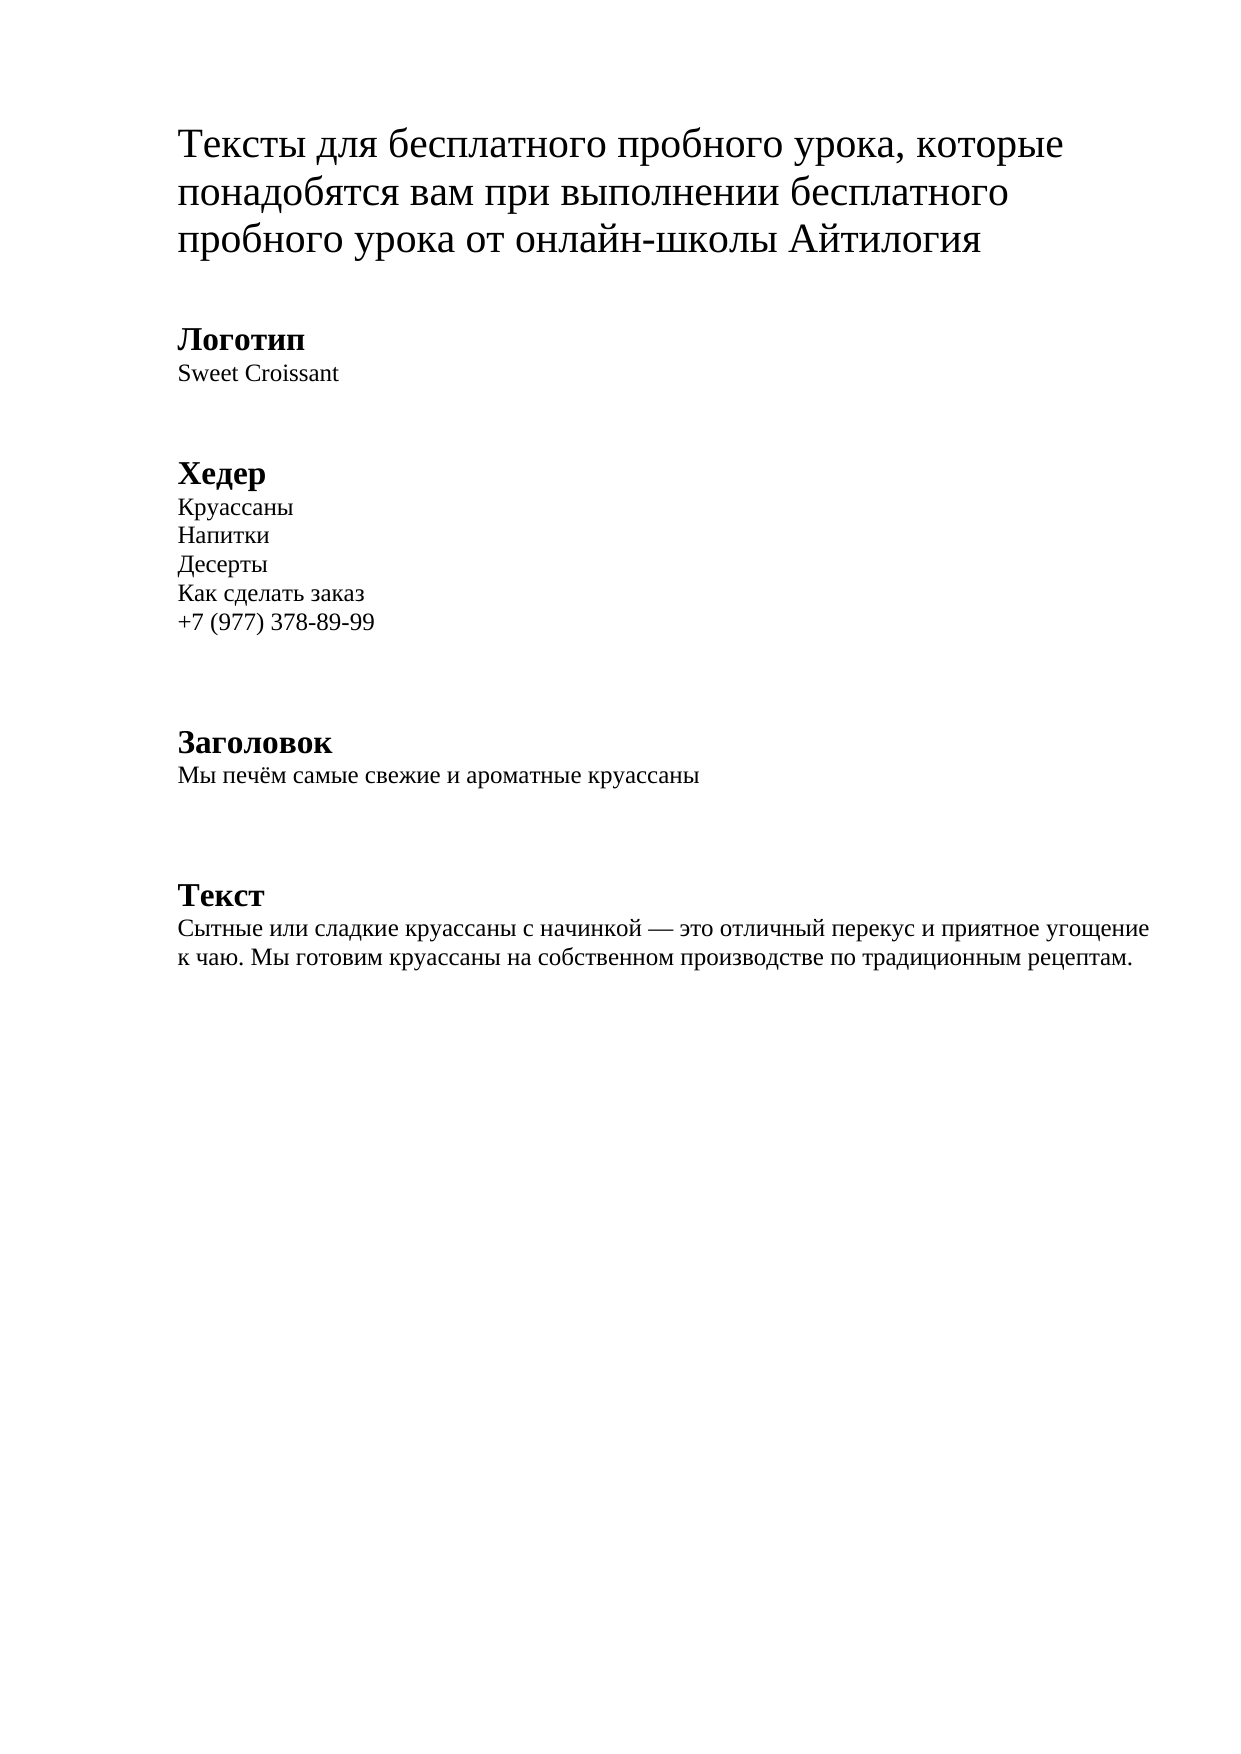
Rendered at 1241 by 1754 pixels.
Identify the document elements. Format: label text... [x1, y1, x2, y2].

text Сытные или сладкие круассаны с начинкой — это отличный перекус и приятное угощение к чаю. Мы готовим круассаны на собственном производстве по традиционным рецептам. [177, 913, 1152, 971]
text Круассаны [177, 492, 1152, 521]
text Текст [177, 875, 1152, 913]
text Заголовок [177, 722, 1152, 760]
text Sweet Croissant [177, 358, 1152, 386]
text Хедер [177, 453, 1152, 492]
text Мы печём самые свежие и ароматные круассаны [177, 760, 1152, 789]
text Напитки Десерты [177, 521, 1152, 578]
text +7 (977) 378-89-99 [177, 607, 1152, 636]
text Логотип [177, 319, 1152, 358]
text Как сделать заказ [177, 578, 1152, 607]
text Тексты для бесплатного пробного урока, которые понадобятся вам при выполнении бесплатного пробного урока от онлайн-школы Айтилогия [177, 118, 1152, 262]
